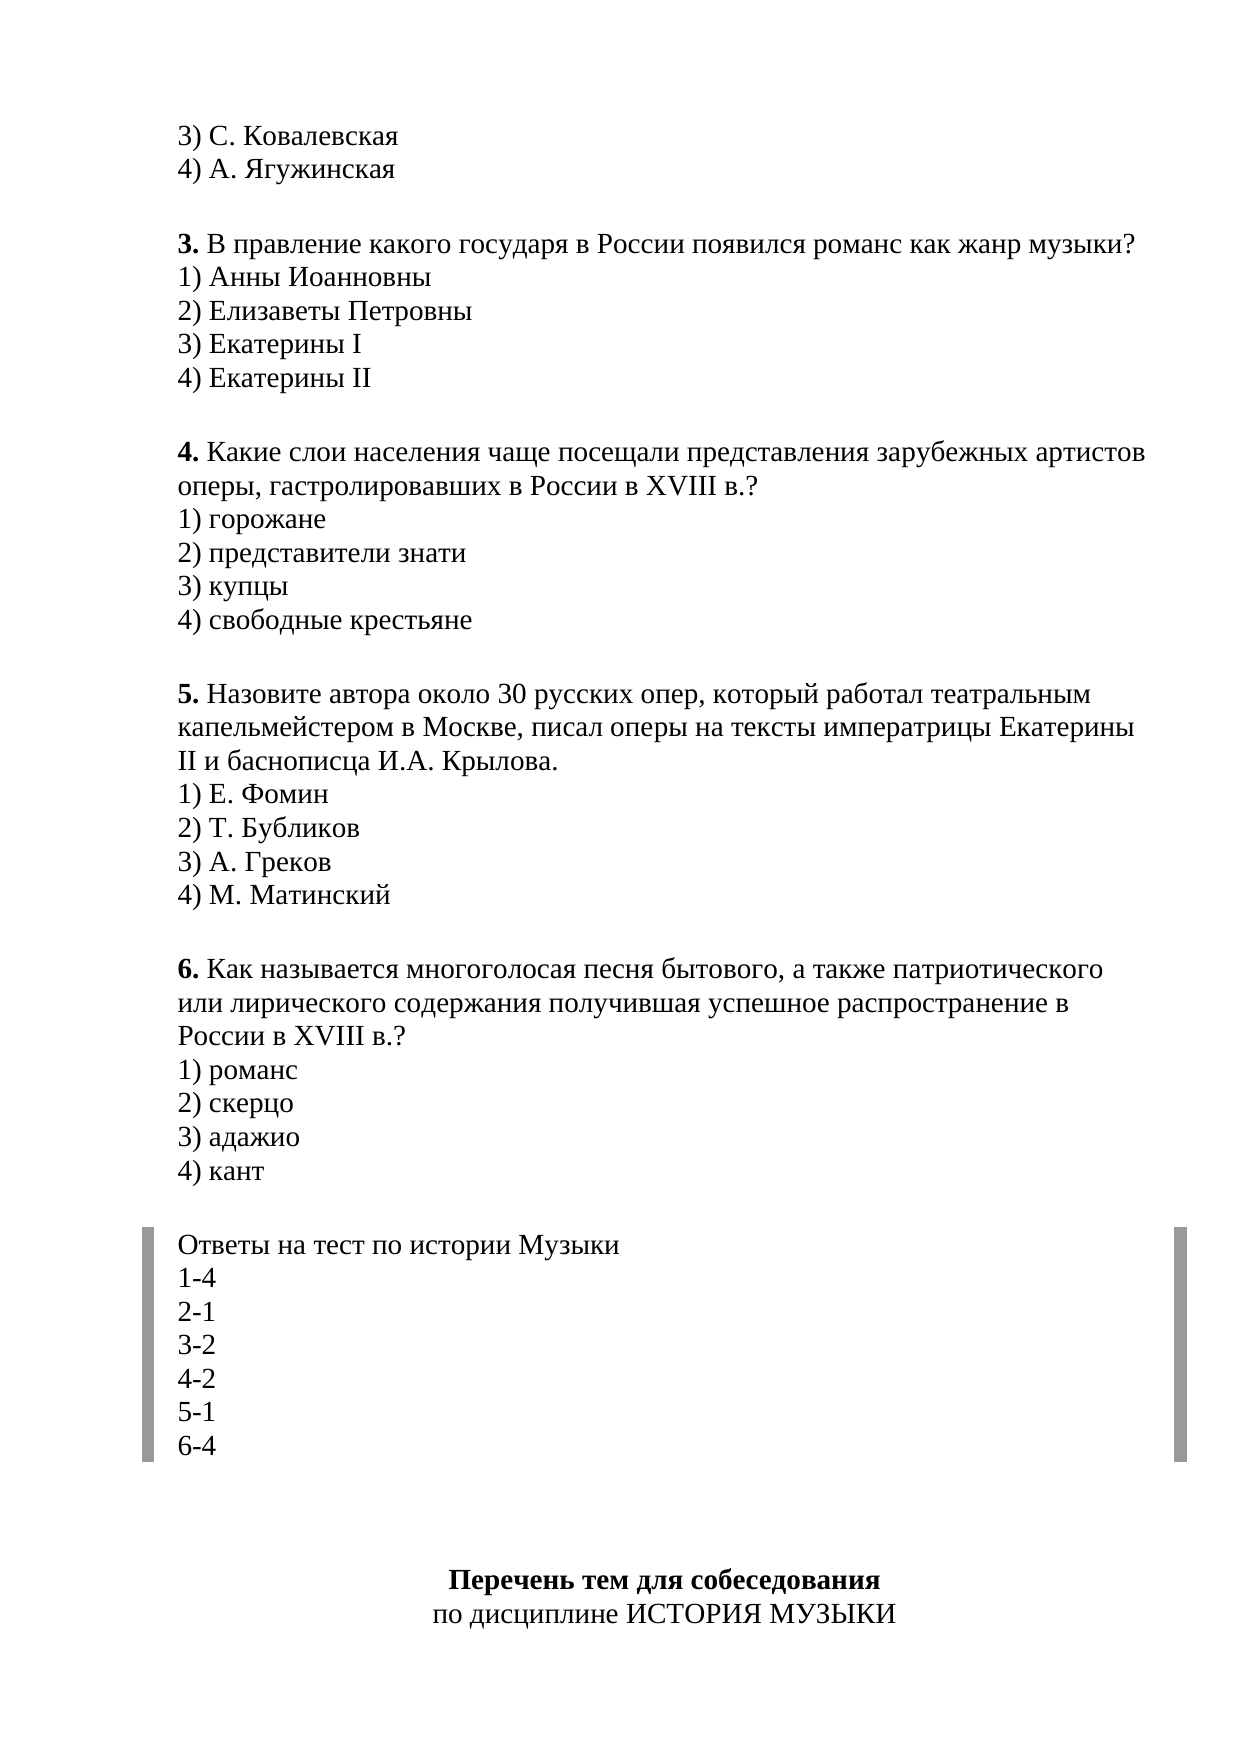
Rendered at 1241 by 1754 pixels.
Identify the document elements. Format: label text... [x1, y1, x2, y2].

text 3. В правление какого государя в России появился романс как жанр музыки? [177, 226, 1152, 259]
text 1) Анны Иоанновны 2) Елизаветы Петровны 3) Екатерины I 4) Екатерины II [177, 259, 1152, 393]
text по дисциплине ИСТОРИЯ МУЗЫКИ [177, 1596, 1152, 1629]
text 5. Назовите автора около 30 русских опер, который работал театральным капельмейстером в Москве, писал оперы на тексты императрицы Екатерины II и баснописца И.А. Крылова. [177, 676, 1152, 777]
text 6. Как называется многоголосая песня бытового, а также патриотического или лирического содержания получившая успешное распространение в России в XVIII в.? [177, 951, 1152, 1052]
text 4. Какие слои населения чаще посещали представления зарубежных артистов оперы, гастролировавших в России в XVIII в.? [177, 434, 1152, 501]
text 1) горожане 2) представители знати 3) купцы 4) свободные крестьяне [177, 501, 1152, 635]
text 1) романс 2) скерцо 3) адажио 4) кант [177, 1052, 1152, 1186]
text 1) Е. Фомин 2) Т. Бубликов 3) А. Греков 4) М. Матинский [177, 777, 1152, 911]
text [177, 118, 1152, 185]
text Перечень тем для собеседования [177, 1562, 1152, 1596]
text Ответы на тест по истории Музыки 1-4 2-1 3-2 4-2 5-1 6-4 [154, 1227, 1174, 1462]
